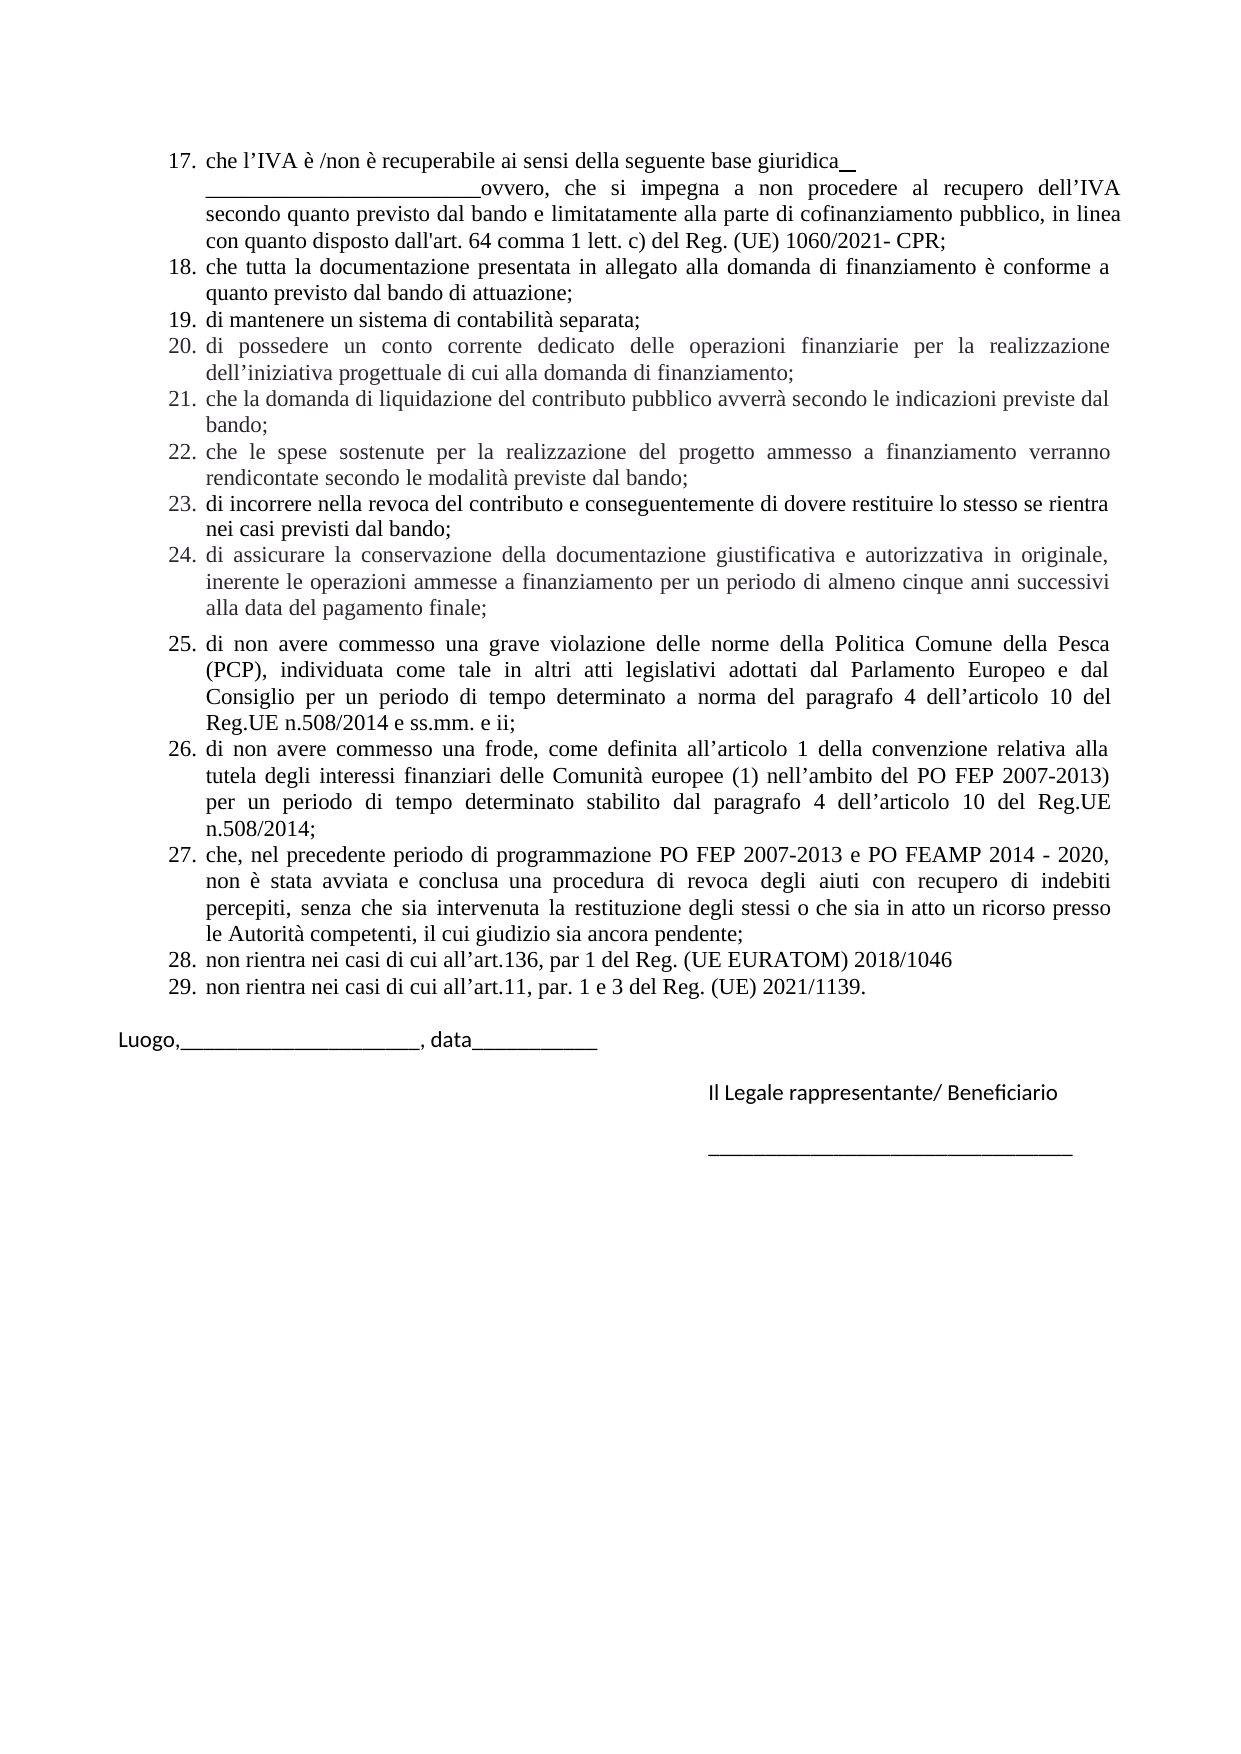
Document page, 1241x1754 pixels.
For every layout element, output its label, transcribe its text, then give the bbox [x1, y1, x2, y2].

list che le spese sostenute per la realizzazione del progetto ammesso a finanziamento verranno rendicontate secondo le modalità previste dal bando; [168, 438, 1111, 491]
list di non avere commesso una grave violazione delle norme della Politica Comune della Pesca (PCP), individuata come tale in altri atti legislativi adottati dal Parlamento Europeo e dal Consiglio per un periodo di tempo determinato a norma del paragrafo 4 dell’articolo 10 del Reg.UE n.508/2014 e ss.mm. e ii; [168, 630, 1111, 736]
list di incorrere nella revoca del contributo e conseguentemente di dovere restituire lo stesso se rientra nei casi previsti dal bando; [168, 491, 1111, 541]
text Luogo,_____________________, data___________ [118, 1025, 1122, 1053]
list che tutta la documentazione presentata in allegato alla domanda di finanziamento è conforme a quanto previsto dal bando di attuazione; [168, 253, 1111, 306]
list di assicurare la conservazione della documentazione giustificativa e autorizzativa in originale, inerente le operazioni ammesse a finanziamento per un periodo di almeno cinque anni successivi alla data del pagamento finale; [168, 541, 1110, 621]
list di possedere un conto corrente dedicato delle operazioni finanziarie per la realizzazione dell’iniziativa progettuale di cui alla domanda di finanziamento; [168, 332, 1110, 385]
text ________________________________ [118, 1131, 1122, 1159]
list che l’IVA è /non è recuperabile ai sensi della seguente base giuridica ________________________ovvero, che si impegna a non procedere al recupero dell’IVA secondo quanto previsto dal bando e limitatamente alla parte di cofinanziamento pubblico, in linea con quanto disposto dall'art. 64 comma 1 lett. c) del Reg. (UE) 1060/2021- CPR; [168, 148, 1122, 253]
list non rientra nei casi di cui all’art.11, par. 1 e 3 del Reg. (UE) 2021/1139. [168, 973, 1111, 999]
list di non avere commesso una frode, come definita all’articolo 1 della convenzione relativa alla tutela degli interessi finanziari delle Comunità europee (1) nell’ambito del PO FEP 2007-2013) per un periodo di tempo determinato stabilito dal paragrafo 4 dell’articolo 10 del Reg.UE n.508/2014; [168, 736, 1111, 841]
list non rientra nei casi di cui all’art.136, par 1 del Reg. (UE EURATOM) 2018/1046 [168, 946, 1111, 973]
list che, nel precedente periodo di programmazione PO FEP 2007-2013 e PO FEAMP 2014 - 2020, non è stata avviata e conclusa una procedura di revoca degli aiuti con recupero di indebiti percepiti, senza che sia intervenuta la restituzione degli stessi o che sia in atto un ricorso presso le Autorità competenti, il cui giudizio sia ancora pendente; [168, 841, 1111, 946]
list che la domanda di liquidazione del contributo pubblico avverrà secondo le indicazioni previste dal bando; [168, 385, 1111, 438]
text Il Legale rappresentante/ Beneficiario [118, 1078, 1122, 1106]
list di mantenere un sistema di contabilità separata; [168, 306, 1111, 332]
